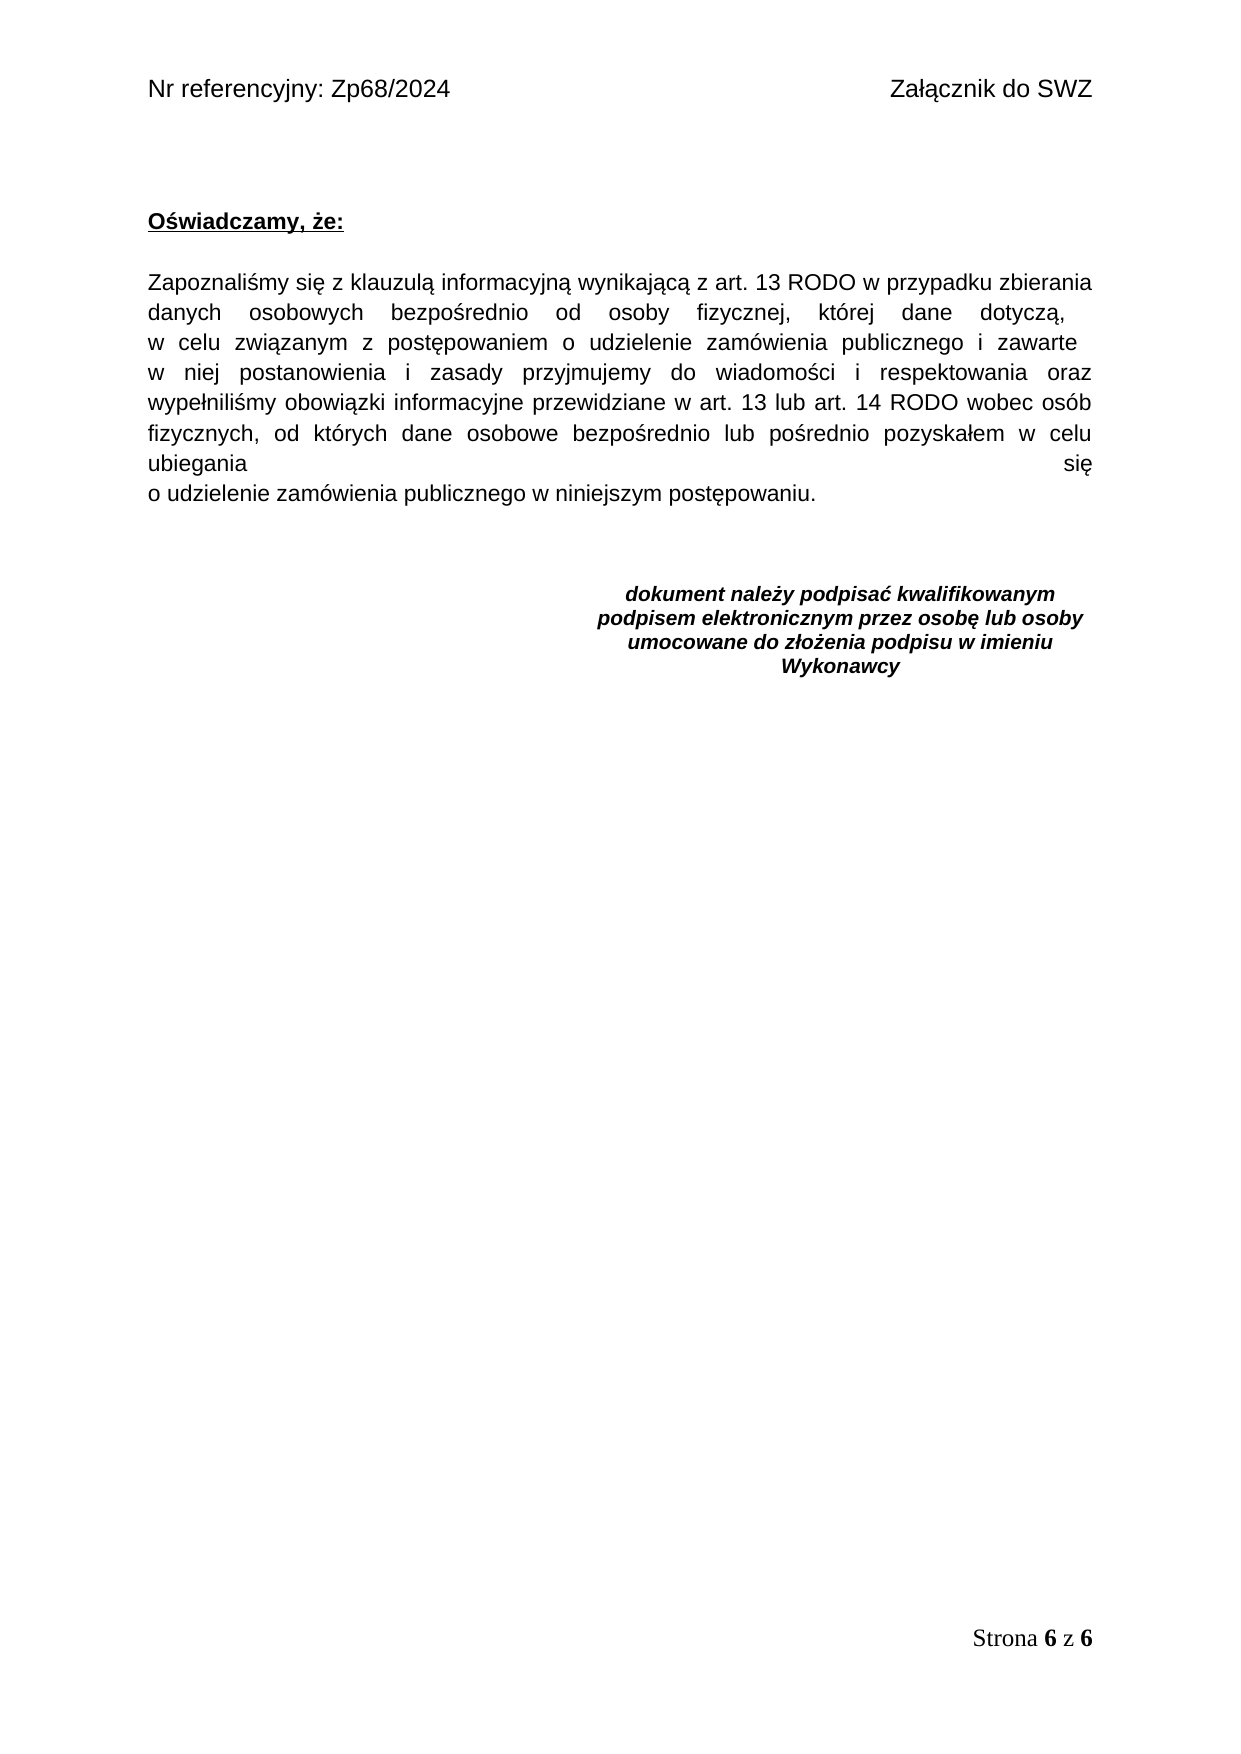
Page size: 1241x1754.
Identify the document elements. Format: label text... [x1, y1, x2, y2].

text dokument należy podpisać kwalifikowanym podpisem elektronicznym przez osobę lub osoby umocowane do złożenia podpisu w imieniu Wykonawcy [590, 582, 1093, 678]
text Zapoznaliśmy się z klauzulą informacyjną wynikającą z art. 13 RODO w przypadku zbierania danych osobowych bezpośrednio od osoby fizycznej, której dane dotyczą, w celu związanym z postępowaniem o udzielenie zamówienia publicznego i zawarte w niej postanowienia i zasady przyjmujemy do wiadomości i respektowania oraz wypełniliśmy obowiązki informacyjne przewidziane w art. 13 lub art. 14 RODO wobec osób fizycznych, od których dane osobowe bezpośrednio lub pośrednio pozyskałem w celu ubiegania się o udzielenie zamówienia publicznego w niniejszym postępowaniu. [148, 268, 1093, 506]
text Oświadczamy, że: [148, 208, 1093, 234]
